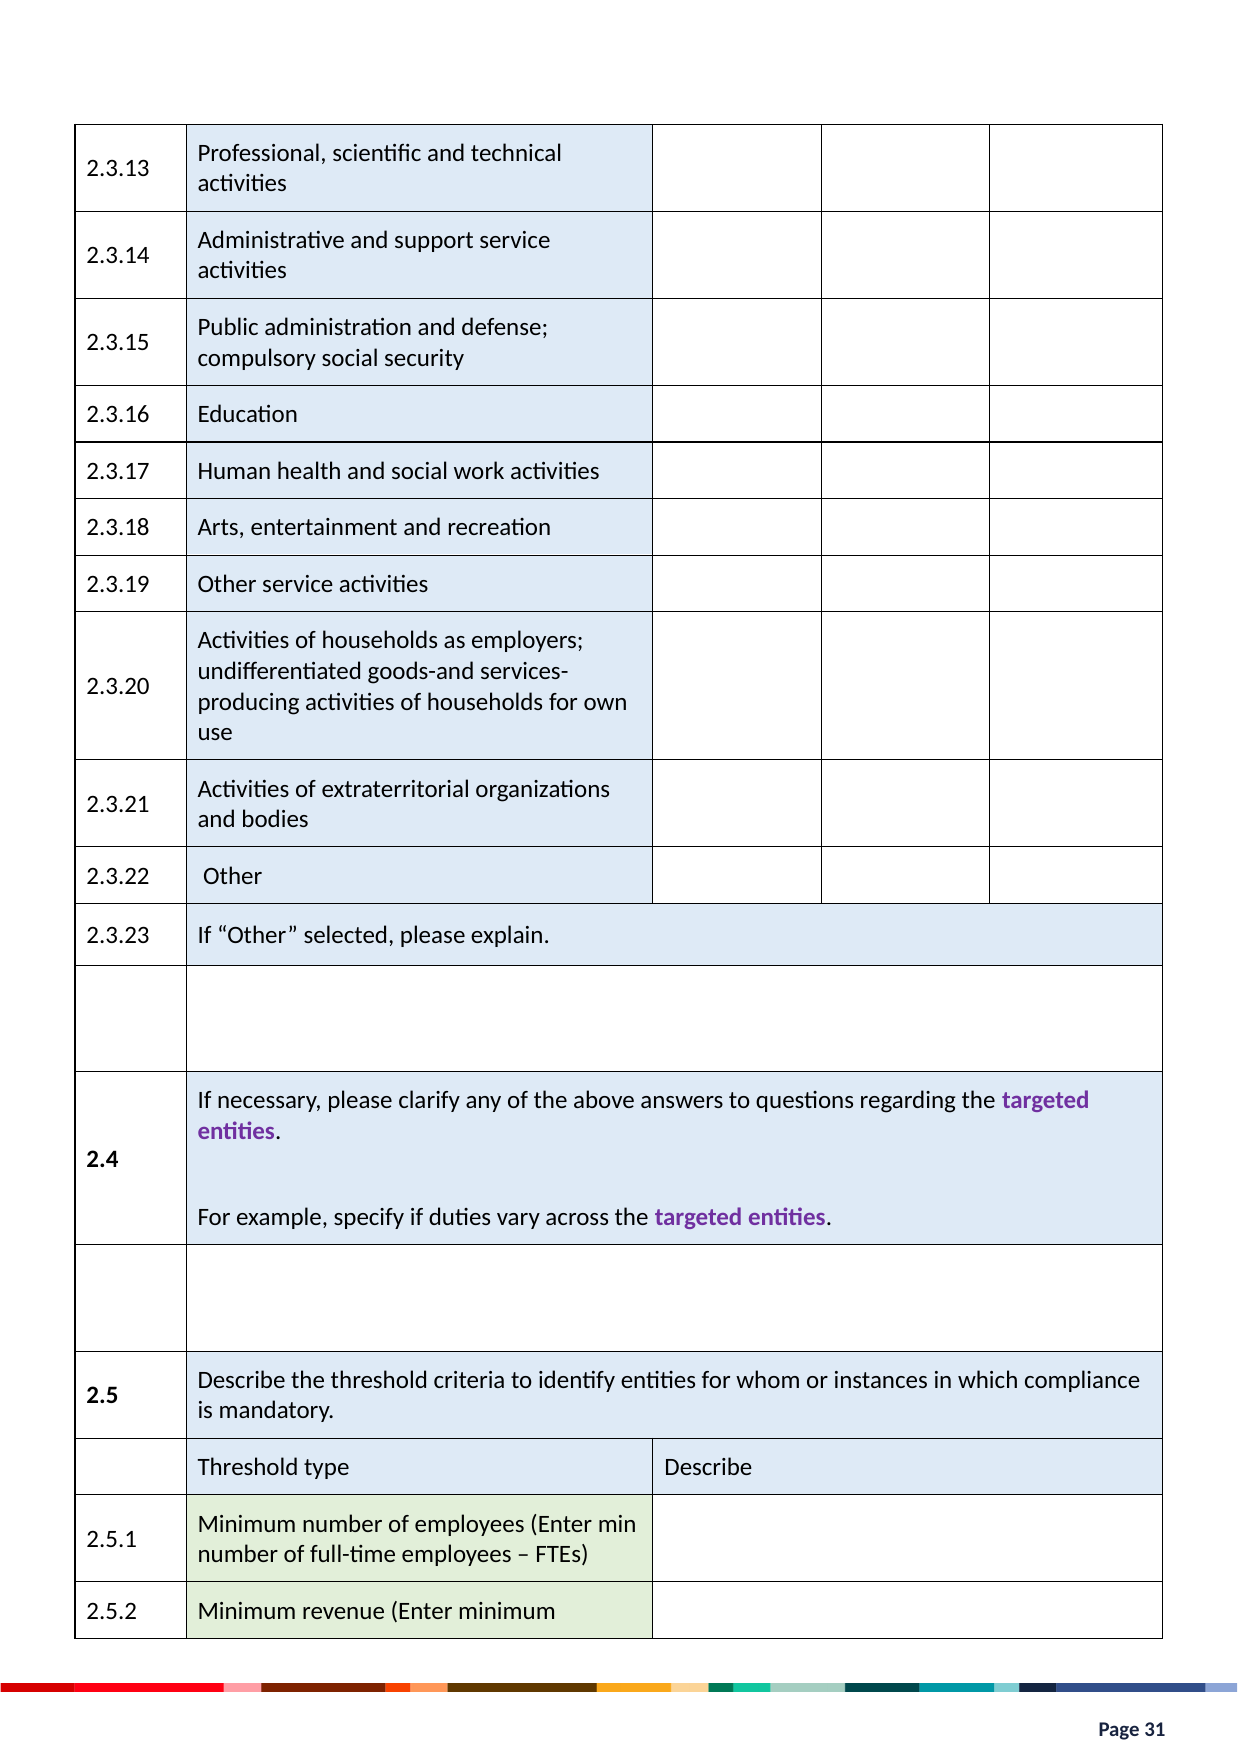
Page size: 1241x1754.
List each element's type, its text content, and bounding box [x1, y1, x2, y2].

table_cell 2.3.19 [76, 556, 186, 611]
table_cell Education [187, 386, 652, 441]
table_cell [990, 443, 1162, 498]
table_cell Describe [653, 1439, 1162, 1494]
table_cell [990, 556, 1162, 611]
table_cell [990, 299, 1162, 385]
table_cell [76, 966, 186, 1071]
table_cell 2.3.22 [76, 847, 186, 903]
table_cell [653, 212, 821, 298]
table_cell [653, 125, 821, 211]
picture [0, 1683, 1236, 1692]
table_cell [187, 1245, 1162, 1351]
table_cell [76, 1245, 186, 1351]
table_cell If necessary, please clarify any of the above answers to questions regarding the targeted entities. For example, specify if duties vary across the targeted entities. [187, 1072, 1162, 1244]
table_cell [990, 212, 1162, 298]
table_cell [653, 760, 821, 846]
table_cell [822, 212, 989, 298]
table_cell [822, 125, 989, 211]
table_cell 2.5.2 [76, 1582, 186, 1638]
table_cell [653, 612, 821, 759]
table_cell [822, 612, 989, 759]
table_cell [653, 443, 821, 498]
table_cell [822, 386, 989, 441]
table_cell [653, 386, 821, 441]
table_cell [653, 556, 821, 611]
table_cell 2.3.16 [76, 386, 186, 441]
table_cell [653, 299, 821, 385]
table_cell 2.5 [76, 1352, 186, 1438]
table_cell 2.3.18 [76, 499, 186, 554]
table_cell [990, 847, 1162, 903]
table_cell [990, 760, 1162, 846]
table_cell [653, 499, 821, 554]
table_cell [822, 299, 989, 385]
table_cell [990, 612, 1162, 759]
table_cell 2.5.1 [76, 1495, 186, 1581]
table_cell Administrative and support service activities [187, 212, 652, 298]
table_cell Threshold type [187, 1439, 652, 1494]
table_cell [822, 443, 989, 498]
table_cell 2.3.14 [76, 212, 186, 298]
table_cell [822, 760, 989, 846]
table_cell [990, 125, 1162, 211]
table_cell [187, 966, 1162, 1071]
table_cell 2.3.23 [76, 904, 186, 965]
table_cell Human health and social work activities [187, 443, 652, 498]
table_cell Activities of households as employers; undifferentiated goods-and services-producing activities of households for own use [187, 612, 652, 759]
table_cell [653, 1495, 1162, 1581]
table_cell [653, 1582, 1162, 1638]
table_cell 2.3.17 [76, 443, 186, 498]
table_cell [990, 386, 1162, 441]
table_cell Public administration and defense; compulsory social security [187, 299, 652, 385]
table_cell [653, 847, 821, 903]
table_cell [187, 1582, 652, 1638]
table_cell Arts, entertainment and recreation [187, 499, 652, 554]
table_cell [822, 556, 989, 611]
table_cell Activities of extraterritorial organizations and bodies [187, 760, 652, 846]
table_cell 2.4 [76, 1072, 186, 1244]
table_cell Other [187, 847, 652, 903]
table_cell [822, 847, 989, 903]
table_cell Other service activities [187, 556, 652, 611]
table_cell 2.3.20 [76, 612, 186, 759]
table_cell 2.3.15 [76, 299, 186, 385]
table_cell If “Other” selected, please explain. [187, 904, 1162, 965]
table_cell [822, 499, 989, 554]
table_cell Professional, scientific and technical activities [187, 125, 652, 211]
table_cell Describe the threshold criteria to identify entities for whom or instances in which compliance is mandatory. [187, 1352, 1162, 1438]
table_cell Minimum number of employees (Enter min number of full-time employees – FTEs) [187, 1495, 652, 1581]
table_cell 2.3.13 [76, 125, 186, 211]
table_cell 2.3.21 [76, 760, 186, 846]
table_cell [990, 499, 1162, 554]
table_cell [76, 1439, 186, 1494]
